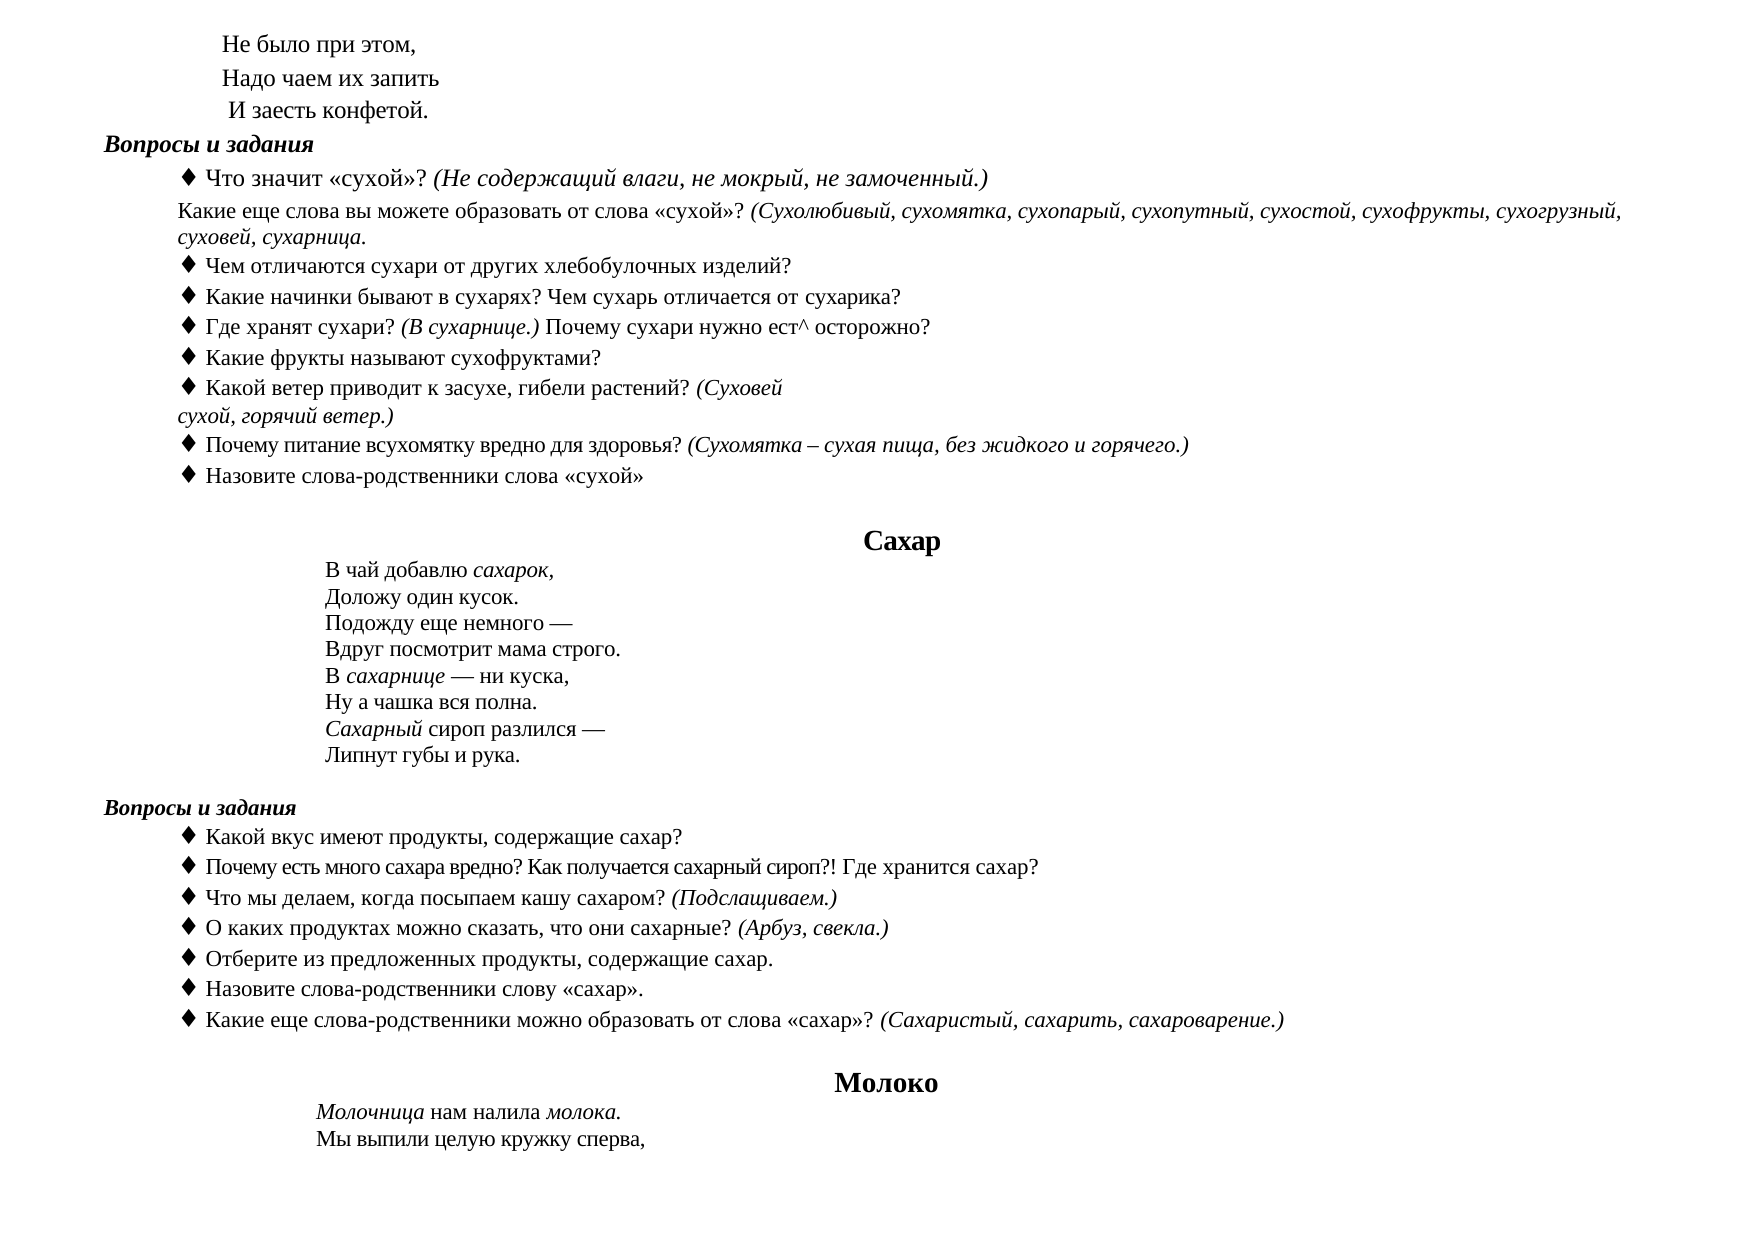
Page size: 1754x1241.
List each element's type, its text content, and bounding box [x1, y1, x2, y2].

text ♦ Что значит «сухой»? (Не содержащий влаги, не мокрый, не замоченный.) [177, 162, 1639, 192]
text Доложу один кусок. [222, 583, 1639, 609]
text ♦ О каких продуктах можно сказать, что они сахарные? (Арбуз, свекла.) [177, 912, 1620, 942]
text Надо чаем их запить [222, 63, 1639, 91]
text ♦ Почему есть много сахара вредно? Как получается сахарный сироп?! Где хранится сахар? [177, 851, 1624, 881]
text ♦ Почему питание всухомятку вредно для здоровья? (Сухомятка – сухая пища, без жидкого и горячего.) [177, 428, 1639, 459]
text Какие еще слова вы можете образовать от слова «сухой»? (Сухолюбивый, сухомятка, сухопарый, сухопутный, сухостой, сухофрукты, сухогрузный, суховей, сухарница. [177, 197, 1639, 249]
text ♦ Чем отличаются сухари от других хлебобулочных изделий? [177, 249, 1639, 280]
text ♦ Какие еще слова-родственники можно образовать от слова «сахар»? (Сахаристый, сахарить, сахароварение.) [177, 1003, 1639, 1034]
text Вдруг посмотрит мама строго. [222, 636, 1639, 662]
text сухой, горячий ветер.) [74, 402, 1639, 428]
text И заесть конфетой. [222, 96, 1639, 124]
text Сахарный сироп разлился — [222, 714, 1639, 741]
text ♦ Какой ветер приводит к засухе, гибели растений? (Суховей [177, 371, 1639, 402]
text ♦ Какой вкус имеют продукты, содержащие сахар? [177, 820, 1639, 851]
text ♦ Назовите слова-родственники слова «сухой» [177, 459, 1639, 489]
text ♦ Где хранят сухари? (В сухарнице.) Почему сухари нужно ест^ осторожно? [177, 310, 1639, 341]
text ♦ Назовите слова-родственники слову «сахар». [177, 973, 1639, 1003]
text Молочница нам налила молока. [212, 1098, 1639, 1125]
text В сахарнице — ни куска, [222, 662, 1639, 688]
text Сахар [74, 523, 1627, 556]
text ♦ Отберите из предложенных продукты, содержащие сахар. [177, 942, 1639, 973]
text В чай добавлю сахарок, [222, 556, 1639, 583]
text ♦ Какие фрукты называют сухофруктами? [177, 341, 1639, 371]
text Не было при этом, [222, 29, 1639, 58]
text Вопросы и задания [90, 129, 1639, 157]
text Ну а чашка вся полна. [222, 688, 1639, 714]
text ♦ Какие начинки бывают в сухарях? Чем сухарь отличается от сухарика? [177, 280, 1639, 310]
text Подожду еще немного — [222, 609, 1639, 636]
text ♦ Что мы делаем, когда посыпаем кашу сахаром? (Подслащиваем.) [177, 881, 1620, 912]
text Вопросы и задания [74, 794, 1334, 820]
text Мы выпили целую кружку сперва, [212, 1125, 1639, 1151]
text Липнут губы и рука. [222, 741, 1334, 767]
text Молоко [44, 1065, 1625, 1098]
